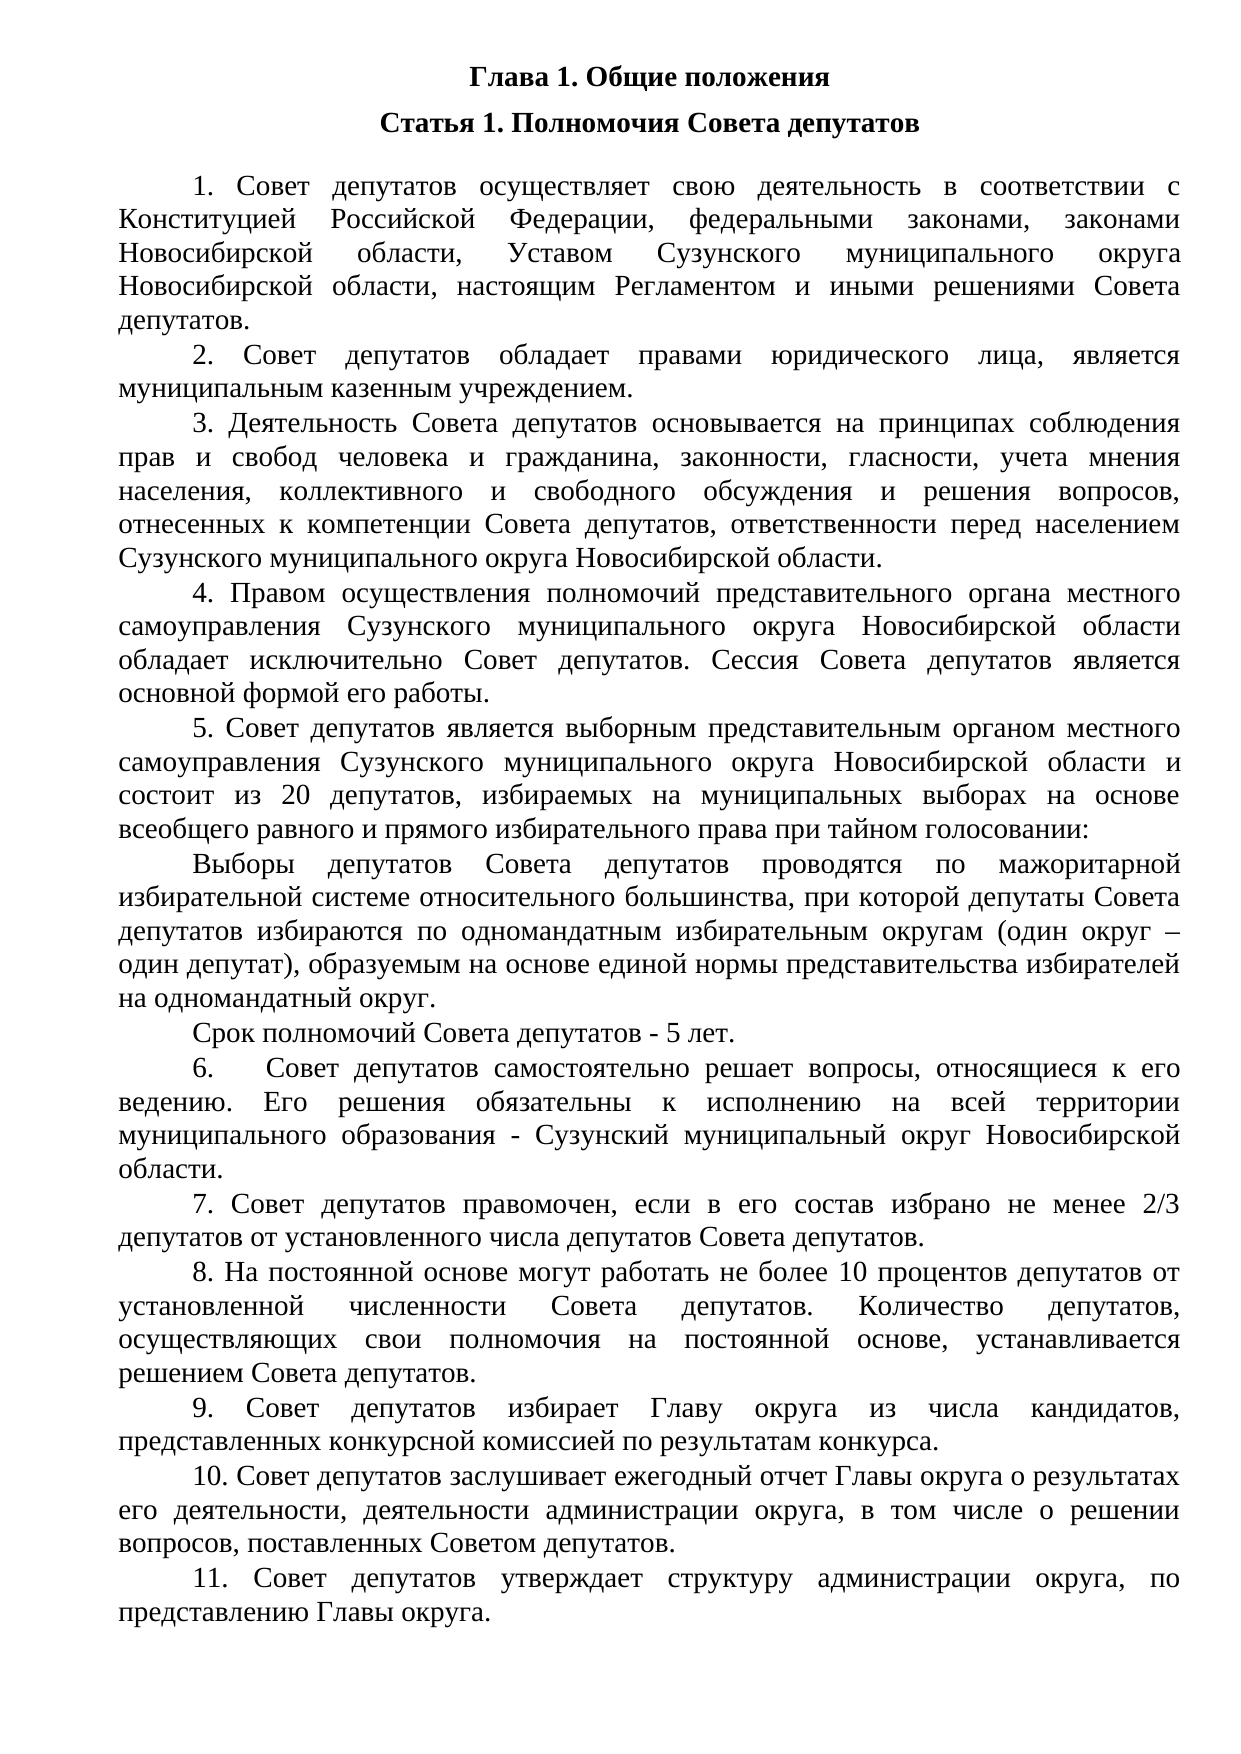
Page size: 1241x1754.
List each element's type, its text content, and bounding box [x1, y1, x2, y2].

text 3. Деятельность Совета депутатов основывается на принципах соблюдения прав и свобод человека и гражданина, законности, гласности, учета мнения населения, коллективного и свободного обсуждения и решения вопросов, отнесенных к компетенции Совета депутатов, ответственности перед населением Сузунского муниципального округа Новосибирской области. [118, 406, 1181, 573]
text 5. Совет депутатов является выборным представительным органом местного самоуправления Сузунского муниципального округа Новосибирской области и состоит из 20 депутатов, избираемых на муниципальных выборах на основе всеобщего равного и прямого избирательного права при тайном голосовании: [118, 710, 1181, 844]
text Глава 1. Общие положения [118, 59, 1181, 93]
text 1. Совет депутатов осуществляет свою деятельность в соответствии с Конституцией Российской Федерации, федеральными законами, законами Новосибирской области, Уставом Сузунского муниципального округа Новосибирской области, настоящим Регламентом и иными решениями Совета депутатов. [118, 168, 1181, 336]
text 7. Совет депутатов правомочен, если в его состав избрано не менее 2/3 депутатов от установленного числа депутатов Совета депутатов. [118, 1186, 1181, 1253]
text Срок полномочий Совета депутатов - 5 лет. [118, 1015, 1181, 1049]
text 11. Совет депутатов утверждает структуру администрации округа, по представлению Главы округа. [118, 1561, 1181, 1628]
text Статья 1. Полномочия Совета депутатов [118, 105, 1181, 139]
text Выборы депутатов Совета депутатов проводятся по мажоритарной избирательной системе относительного большинства, при которой депутаты Совета депутатов избираются по одномандатным избирательным округам (один округ – один депутат), образуемым на основе единой нормы представительства избирателей на одномандатный округ. [118, 846, 1181, 1014]
text 4. Правом осуществления полномочий представительного органа местного самоуправления Сузунского муниципального округа Новосибирской области обладает исключительно Совет депутатов. Сессия Совета депутатов является основной формой его работы. [118, 575, 1181, 709]
text 8. На постоянной основе могут работать не более 10 процентов депутатов от установленной численности Совета депутатов. Количество депутатов, осуществляющих свои полномочия на постоянной основе, устанавливается решением Совета депутатов. [118, 1254, 1181, 1388]
text 10. Совет депутатов заслушивает ежегодный отчет Главы округа о результатах его деятельности, деятельности администрации округа, в том числе о решении вопросов, поставленных Советом депутатов. [118, 1458, 1181, 1559]
text 6. Совет депутатов самостоятельно решает вопросы, относящиеся к его ведению. Его решения обязательны к исполнению на всей территории муниципального образования - Сузунский муниципальный округ Новосибирской области. [118, 1050, 1181, 1184]
text 9. Совет депутатов избирает Главу округа из числа кандидатов, представленных конкурсной комиссией по результатам конкурса. [118, 1390, 1181, 1457]
text 2. Совет депутатов обладает правами юридического лица, является муниципальным казенным учреждением. [118, 337, 1181, 404]
